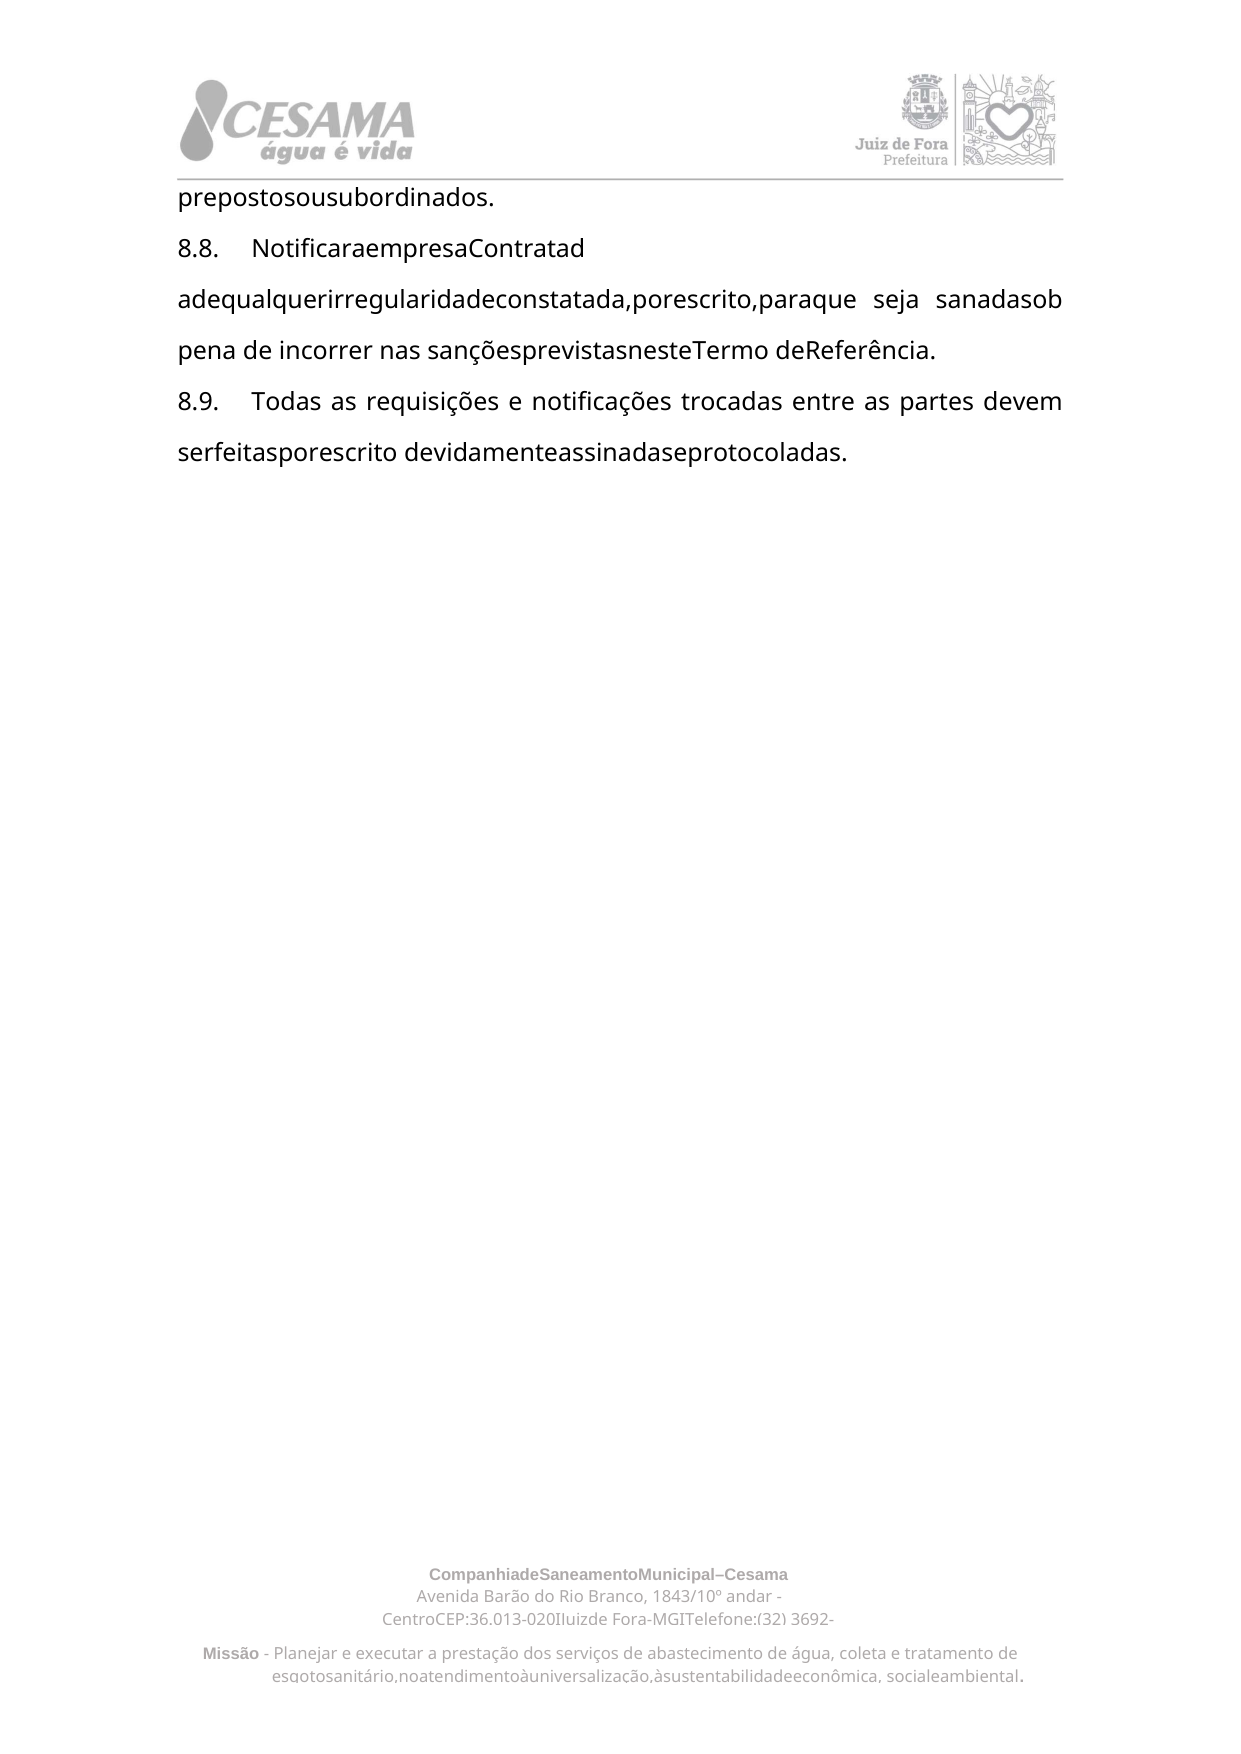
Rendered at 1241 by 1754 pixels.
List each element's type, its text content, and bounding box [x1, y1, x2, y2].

picture [176, 73, 1064, 181]
list Todas as requisições e notificações trocadas entre as partes devem serfeitasporescrito devidamenteassinadaseprotocoladas. [177, 383, 1063, 469]
list NotificaraempresaContratadadequalquerirregularidadeconstatada,porescrito,paraque seja sanadasob pena de incorrer nas sançõesprevistasnesteTermo deReferência. [177, 230, 1063, 367]
